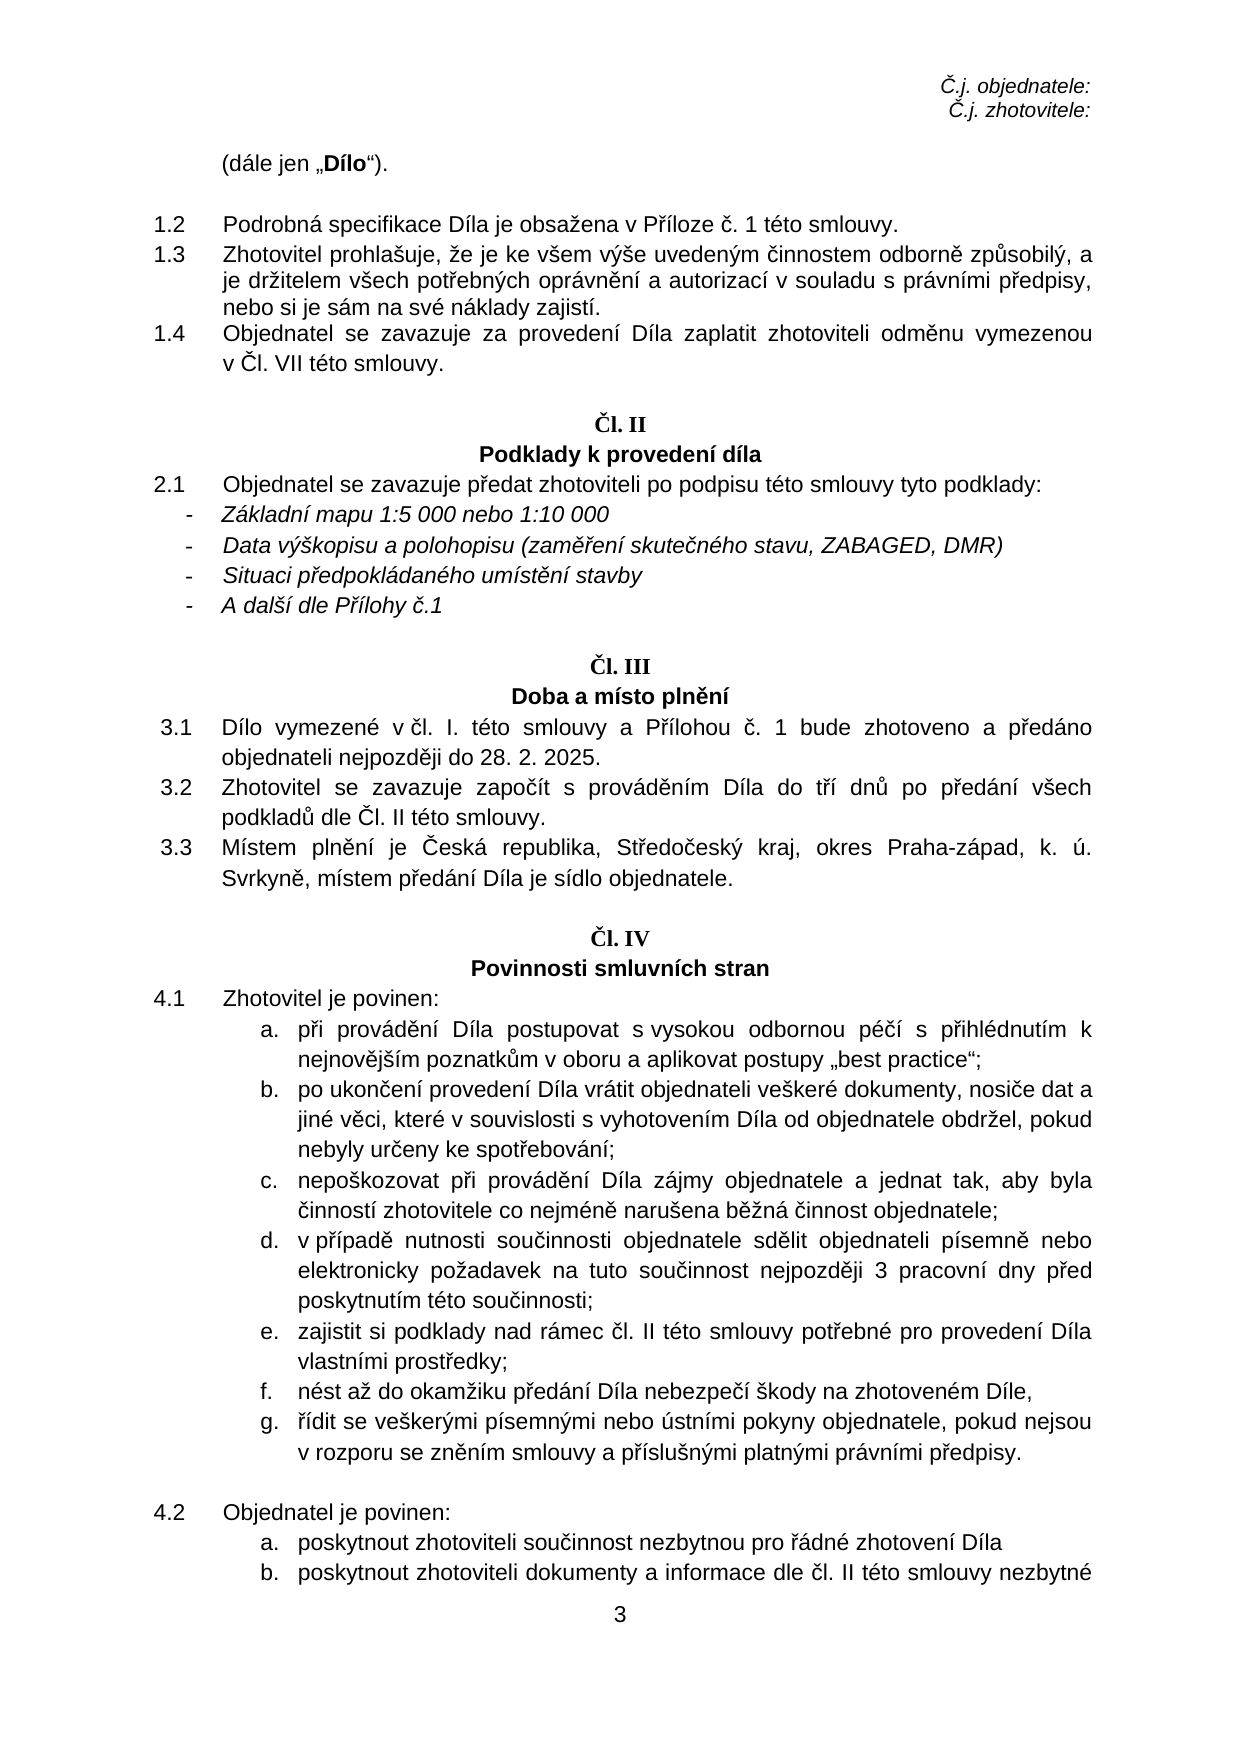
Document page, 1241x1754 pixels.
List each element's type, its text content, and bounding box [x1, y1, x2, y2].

list Objednatel je povinen: [185, 1499, 1093, 1525]
list Zhotovitel prohlašuje, že je ke všem výše uvedeným činnostem odborně způsobilý, a je držitelem všech potřebných oprávnění a autorizací v souladu s právními předpisy, nebo si je sám na své náklady zajistí. [185, 241, 1093, 320]
list Objednatel se zavazuje předat zhotoviteli po podpisu této smlouvy tyto podklady: [185, 471, 1093, 498]
list nést až do okamžiku předání Díla nebezpečí škody na zhotoveném Díle, [260, 1378, 1093, 1404]
list Zhotovitel je povinen: [185, 985, 1093, 1012]
list nepoškozovat při provádění Díla zájmy objednatele a jednat tak, aby byla činností zhotovitele co nejméně narušena běžná činnost objednatele; [260, 1167, 1093, 1223]
list po ukončení provedení Díla vrátit objednateli veškeré dokumenty, nosiče dat a jiné věci, které v souvislosti s vyhotovením Díla od objednatele obdržel, pokud nebyly určeny ke spotřebování; [260, 1076, 1093, 1163]
list Zhotovitel se zavazuje započít s prováděním Díla do tří dnů po předání všech podkladů dle Čl. II této smlouvy. [192, 774, 1093, 830]
list řídit se veškerými písemnými nebo ústními pokyny objednatele, pokud nejsou v rozporu se zněním smlouvy a příslušnými platnými právními předpisy. [260, 1408, 1093, 1465]
list Povinnosti smluvních stran [148, 925, 1093, 982]
list Objednatel se zavazuje za provedení Díla zaplatit zhotoviteli odměnu vymezenou v Čl. VII této smlouvy. [185, 320, 1093, 377]
list v případě nutnosti součinnosti objednatele sdělit objednateli písemně nebo elektronicky požadavek na tuto součinnost nejpozději 3 pracovní dny před poskytnutím této součinnosti; [260, 1227, 1093, 1314]
list Podrobná specifikace Díla je obsažena v Příloze č. 1 této smlouvy. [185, 211, 1093, 237]
list Doba a místo plnění [148, 653, 1093, 709]
text (dále jen „Dílo“). [221, 150, 1093, 177]
list poskytnout zhotoviteli součinnost nezbytnou pro řádné zhotovení Díla [260, 1529, 1093, 1556]
list zajistit si podklady nad rámec čl. II této smlouvy potřebné pro provedení Díla vlastními prostředky; [260, 1318, 1093, 1374]
list Data výškopisu a polohopisu (zaměření skutečného stavu, ZABAGED, DMR) [185, 532, 1093, 558]
list Místem plnění je Česká republika, Středočeský kraj, okres Praha-západ, k. ú. Svrkyně, místem předání Díla je sídlo objednatele. [192, 834, 1093, 891]
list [260, 1559, 1093, 1586]
list při provádění Díla postupovat s vysokou odbornou péčí s přihlédnutím k nejnovějším poznatkům v oboru a aplikovat postupy „best practice“; [260, 1016, 1093, 1072]
text - Základní mapu 1:5 000 nebo 1:10 000 [185, 501, 1093, 528]
list Situaci předpokládaného umístění stavby [185, 562, 1093, 588]
text Podklady k provedení díla [148, 441, 1093, 467]
list Dílo vymezené v čl. I. této smlouvy a Přílohou č. 1 bude zhotoveno a předáno objednateli nejpozději do 28. 2. 2025. [192, 713, 1093, 770]
text - A další dle Přílohy č.1 [185, 592, 1093, 619]
